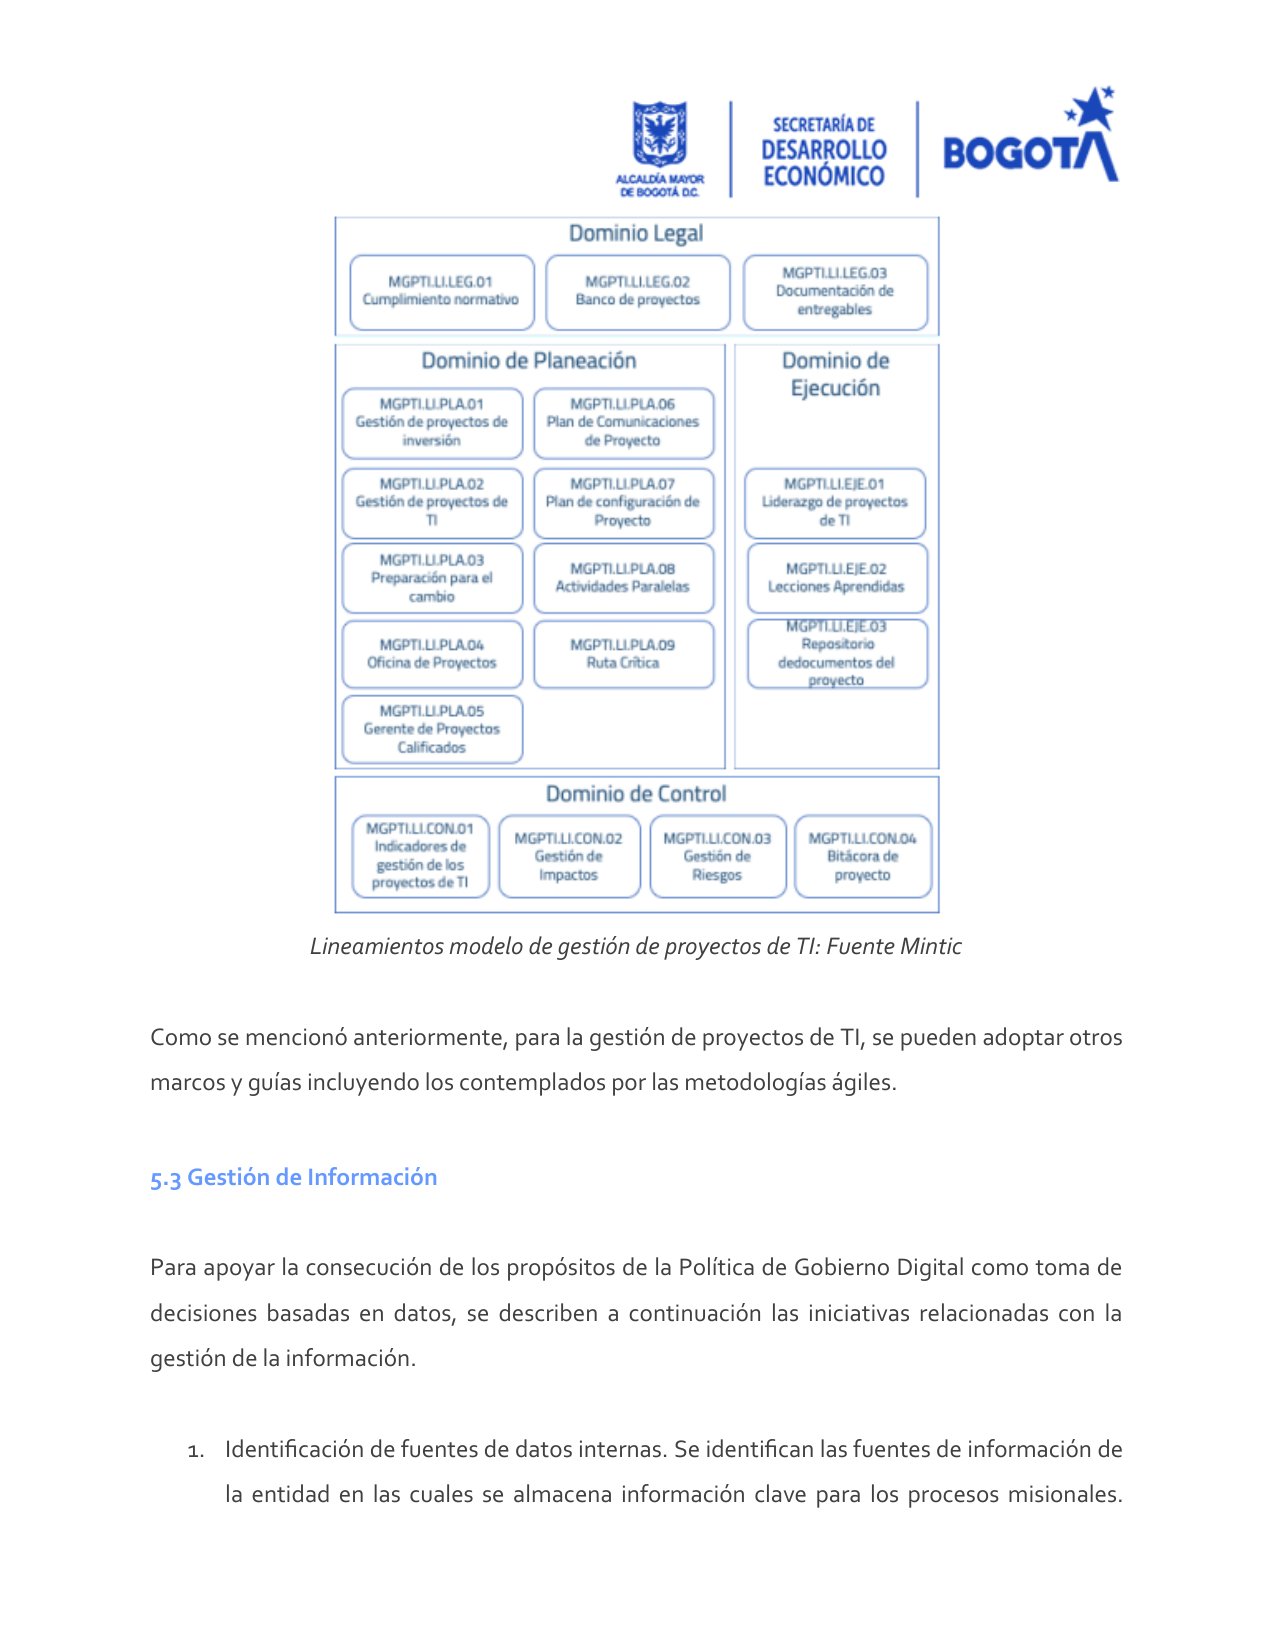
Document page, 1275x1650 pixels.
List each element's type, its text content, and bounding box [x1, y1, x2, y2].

text Para apoyar la consecución de los propósitos de la Política de Gobierno Digital como toma de decisiones basadas en datos, se describen a continuación las iniciativas relacionadas con la gestión de la información. [150, 1252, 1125, 1373]
picture [614, 73, 1125, 201]
picture [330, 212, 945, 917]
text Lineamientos modelo de gestión de proyectos de TI: Fuente Mintic [150, 931, 1125, 961]
text Como se mencionó anteriormente, para la gestión de proyectos de TI, se pueden adoptar otros marcos y guías incluyendo los contemplados por las metodologías ágiles. [150, 1021, 1125, 1097]
subtitle 5.3 Gestión de Información [150, 1161, 1125, 1192]
